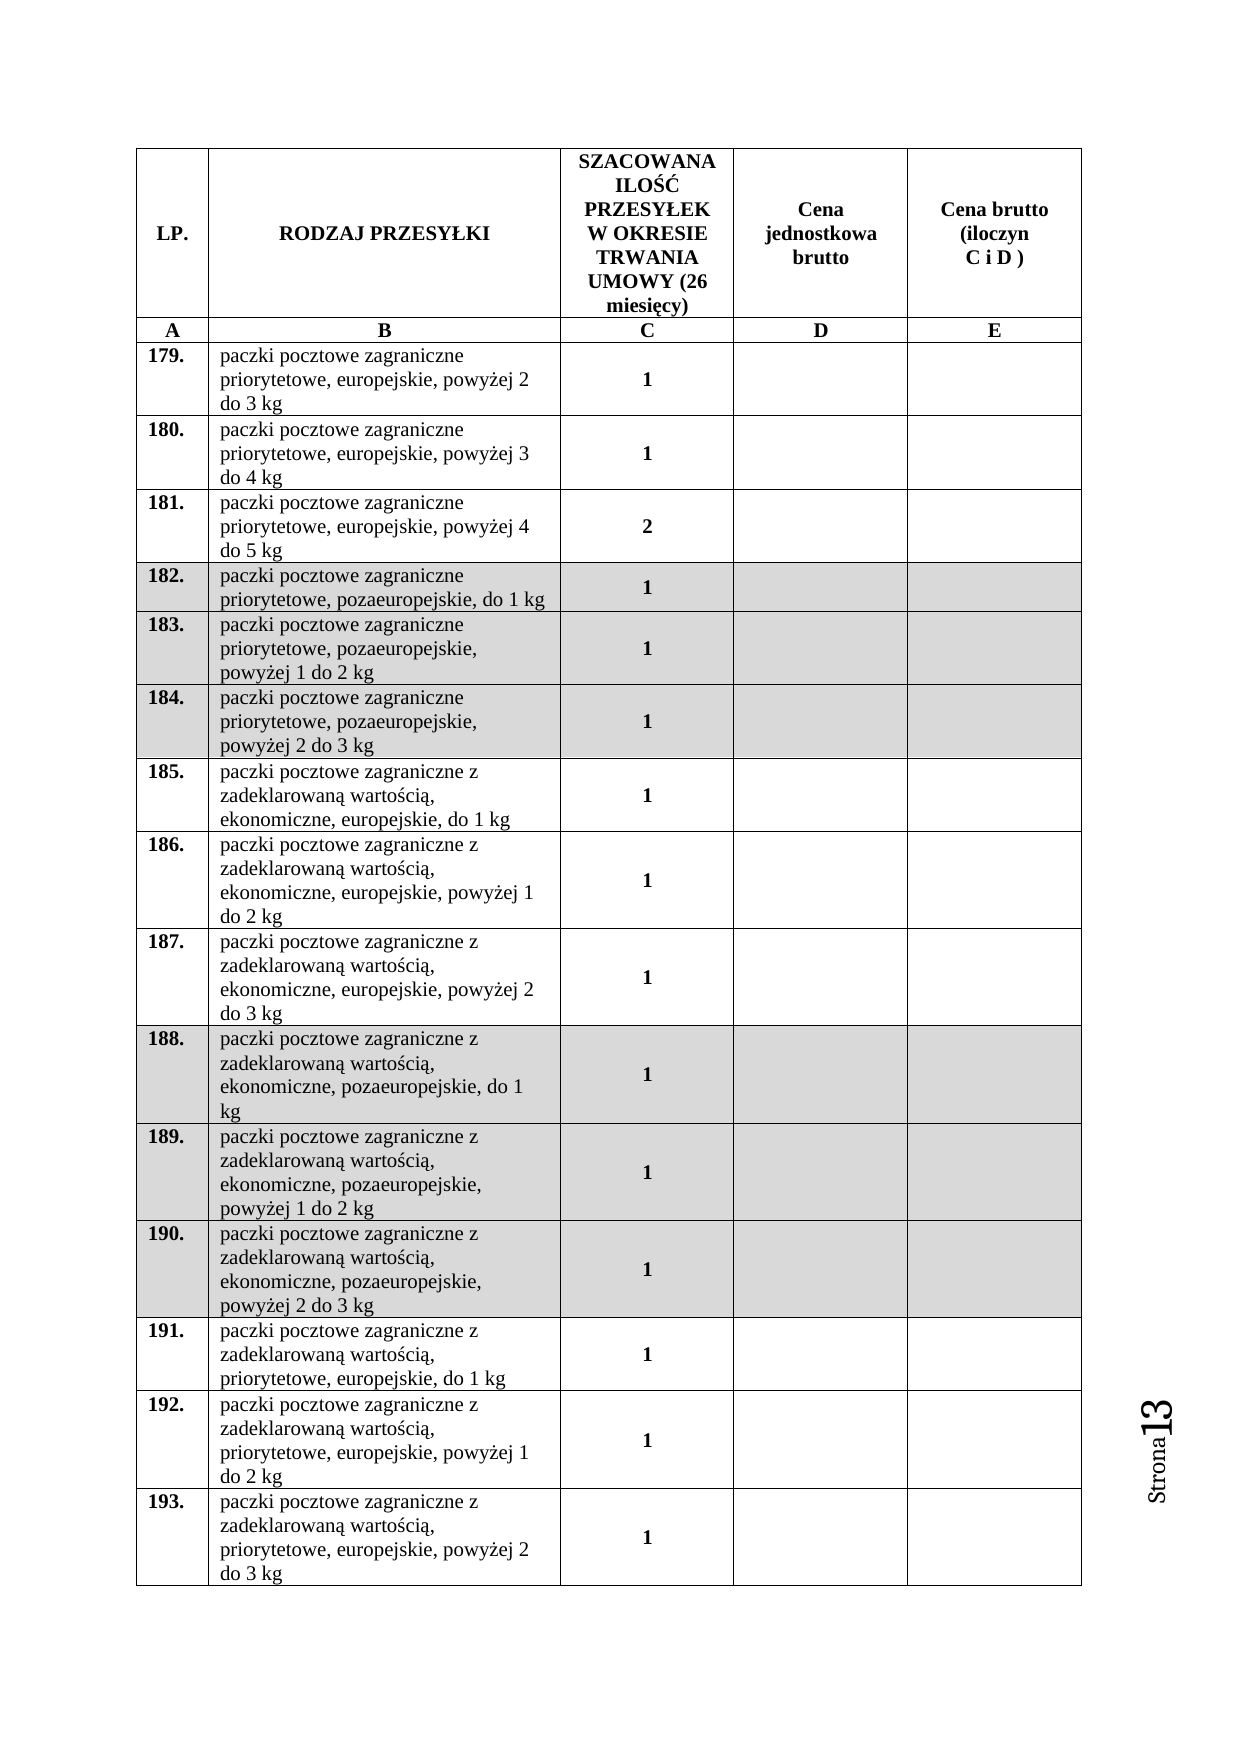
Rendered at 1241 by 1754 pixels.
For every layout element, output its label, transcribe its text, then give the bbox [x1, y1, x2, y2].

table_cell paczki pocztowe zagraniczne z zadeklarowaną wartością, priorytetowe, europejskie, do 1 kg [209, 1318, 560, 1390]
table_header Cena jednostkowa brutto [734, 149, 907, 317]
table_cell [137, 1221, 208, 1317]
table_cell [908, 832, 1081, 928]
table_cell paczki pocztowe zagraniczne z zadeklarowaną wartością, ekonomiczne, europejskie, powyżej 2 do 3 kg [209, 929, 560, 1025]
table_cell [908, 343, 1081, 415]
table_cell 1 [561, 612, 733, 684]
table_cell [734, 563, 907, 611]
table_cell [137, 759, 208, 831]
table_cell [908, 1391, 1081, 1488]
table_cell paczki pocztowe zagraniczne priorytetowe, pozaeuropejskie, do 1 kg [209, 563, 560, 611]
table_cell [734, 490, 907, 562]
table_cell [908, 685, 1081, 757]
table_cell [137, 416, 208, 489]
table_cell 1 [561, 1489, 733, 1585]
table_cell 1 [561, 832, 733, 928]
table_cell [137, 612, 208, 684]
table_cell [734, 416, 907, 489]
table_cell [137, 1026, 208, 1123]
table_cell [908, 1221, 1081, 1317]
table_cell 1 [561, 1221, 733, 1317]
table_cell 1 [561, 1391, 733, 1488]
table_cell 1 [561, 685, 733, 757]
table_cell C [561, 318, 733, 342]
table_cell [908, 563, 1081, 611]
table_cell 1 [561, 759, 733, 831]
table_cell paczki pocztowe zagraniczne priorytetowe, pozaeuropejskie, powyżej 1 do 2 kg [209, 612, 560, 684]
table_cell paczki pocztowe zagraniczne z zadeklarowaną wartością, ekonomiczne, pozaeuropejskie, powyżej 1 do 2 kg [209, 1124, 560, 1220]
table_cell [137, 563, 208, 611]
table_cell [734, 929, 907, 1025]
table_cell paczki pocztowe zagraniczne z zadeklarowaną wartością, priorytetowe, europejskie, powyżej 2 do 3 kg [209, 1489, 560, 1585]
table_cell [908, 929, 1081, 1025]
table_cell paczki pocztowe zagraniczne priorytetowe, europejskie, powyżej 3 do 4 kg [209, 416, 560, 489]
table_cell [137, 1391, 208, 1488]
table_cell [734, 1026, 907, 1123]
table_header SZACOWANA ILOŚĆ PRZESYŁEK W OKRESIE TRWANIA UMOWY (26 miesięcy) [561, 149, 733, 317]
table_cell [908, 1318, 1081, 1390]
table_cell [734, 759, 907, 831]
table_cell [908, 1026, 1081, 1123]
table_cell [137, 1318, 208, 1390]
table_cell [734, 832, 907, 928]
table_cell [908, 490, 1081, 562]
table_header RODZAJ PRZESYŁKI [209, 149, 560, 317]
table_cell D [734, 318, 907, 342]
table_cell paczki pocztowe zagraniczne priorytetowe, europejskie, powyżej 2 do 3 kg [209, 343, 560, 415]
table_cell 1 [561, 1026, 733, 1123]
table_cell paczki pocztowe zagraniczne z zadeklarowaną wartością, ekonomiczne, pozaeuropejskie, powyżej 2 do 3 kg [209, 1221, 560, 1317]
table_cell [734, 1318, 907, 1390]
table_cell [734, 1124, 907, 1220]
table_cell 1 [561, 343, 733, 415]
table_header LP. [137, 149, 208, 317]
table_cell [734, 1221, 907, 1317]
table_cell 1 [561, 563, 733, 611]
table_cell [908, 416, 1081, 489]
table_cell [137, 1124, 208, 1220]
table_cell [137, 1489, 208, 1585]
table_cell paczki pocztowe zagraniczne priorytetowe, europejskie, powyżej 4 do 5 kg [209, 490, 560, 562]
table_cell 1 [561, 929, 733, 1025]
table_cell 1 [561, 416, 733, 489]
table_cell [734, 343, 907, 415]
table_cell B [209, 318, 560, 342]
table_cell [734, 1391, 907, 1488]
table_cell 1 [561, 1124, 733, 1220]
table_cell [137, 343, 208, 415]
table_cell E [908, 318, 1081, 342]
table_cell paczki pocztowe zagraniczne priorytetowe, pozaeuropejskie, powyżej 2 do 3 kg [209, 685, 560, 757]
table_cell paczki pocztowe zagraniczne z zadeklarowaną wartością, ekonomiczne, europejskie, do 1 kg [209, 759, 560, 831]
table_cell [734, 685, 907, 757]
table_cell [908, 612, 1081, 684]
table_cell paczki pocztowe zagraniczne z zadeklarowaną wartością, ekonomiczne, pozaeuropejskie, do 1 kg [209, 1026, 560, 1123]
table_cell paczki pocztowe zagraniczne z zadeklarowaną wartością, ekonomiczne, europejskie, powyżej 1 do 2 kg [209, 832, 560, 928]
table_cell [734, 612, 907, 684]
table_cell [734, 1489, 907, 1585]
table_cell [137, 685, 208, 757]
table_header Cena brutto (iloczyn C i D ) [908, 149, 1081, 317]
table_cell A [137, 318, 208, 342]
table_cell [908, 759, 1081, 831]
table_cell [137, 490, 208, 562]
table_cell [908, 1489, 1081, 1585]
table_cell [137, 929, 208, 1025]
table_cell [908, 1124, 1081, 1220]
table_cell paczki pocztowe zagraniczne z zadeklarowaną wartością, priorytetowe, europejskie, powyżej 1 do 2 kg [209, 1391, 560, 1488]
table_cell 2 [561, 490, 733, 562]
table_cell 1 [561, 1318, 733, 1390]
table_cell [137, 832, 208, 928]
